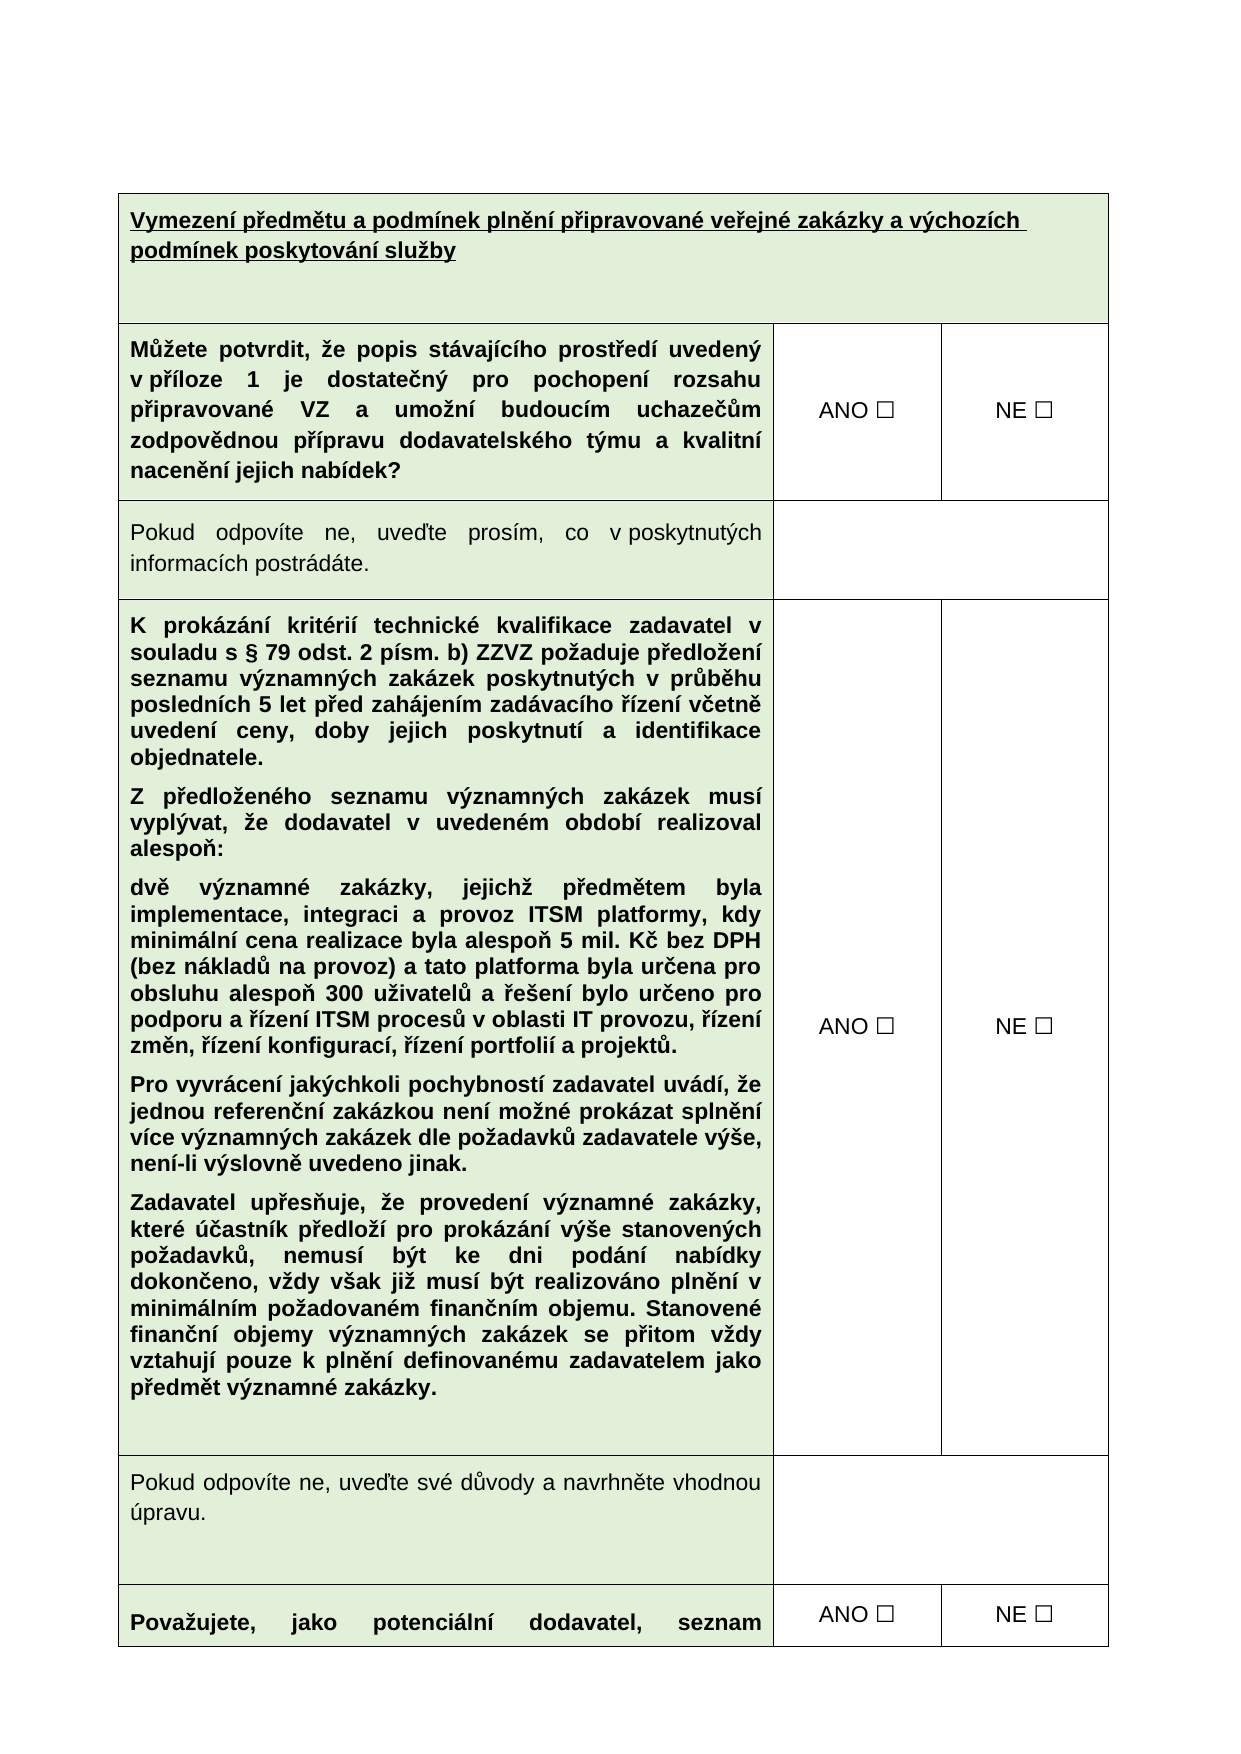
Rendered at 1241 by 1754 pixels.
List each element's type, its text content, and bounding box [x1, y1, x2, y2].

table_cell Pokud odpovíte ne, uveďte své důvody a navrhněte vhodnou úpravu. [119, 1456, 773, 1584]
table_header Vymezení předmětu a podmínek plnění připravované veřejné zakázky a výchozích podmínek poskytování služby [119, 194, 1108, 322]
table_cell [774, 1456, 1108, 1584]
table_cell ANO ☐ [774, 324, 941, 499]
table_cell ANO ☐ [774, 600, 941, 1455]
table_cell ANO ☐ [774, 1585, 941, 1646]
table_cell [774, 501, 1108, 598]
table_cell Můžete potvrdit, že popis stávajícího prostředí uvedený v příloze 1 je dostatečný pro pochopení rozsahu připravované VZ a umožní budoucím uchazečům zodpovědnou přípravu dodavatelského týmu a kvalitní nacenění jejich nabídek? [119, 324, 773, 499]
table_cell NE ☐ [942, 324, 1108, 499]
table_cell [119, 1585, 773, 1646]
table_cell K prokázání kritérií technické kvalifikace zadavatel v souladu s § 79 odst. 2 písm. b) ZZVZ požaduje předložení seznamu významných zakázek poskytnutých v průběhu posledních 5 let před zahájením zadávacího řízení včetně uvedení ceny, doby jejich poskytnutí a identifikace objednatele. Z předloženého seznamu významných zakázek musí vyplývat, že dodavatel v uvedeném období realizoval alespoň: dvě významné zakázky, jejichž předmětem byla implementace, integraci a provoz ITSM platformy, kdy minimální cena realizace byla alespoň 5 mil. Kč bez DPH (bez nákladů na provoz) a tato platforma byla určena pro obsluhu alespoň 300 uživatelů a řešení bylo určeno pro podporu a řízení ITSM procesů v oblasti IT provozu, řízení změn, řízení konfigurací, řízení portfolií a projektů. Pro vyvrácení jakýchkoli pochybností zadavatel uvádí, že jednou referenční zakázkou není možné prokázat splnění více významných zakázek dle požadavků zadavatele výše, není-li výslovně uvedeno jinak. Zadavatel upřesňuje, že provedení významné zakázky, které účastník předloží pro prokázání výše stanovených požadavků, nemusí být ke dni podání nabídky dokončeno, vždy však již musí být realizováno plnění v minimálním požadovaném finančním objemu. Stanovené finanční objemy významných zakázek se přitom vždy vztahují pouze k plnění definovanému zadavatelem jako předmět významné zakázky. [119, 600, 773, 1455]
table_cell Pokud odpovíte ne, uveďte prosím, co v poskytnutých informacích postrádáte. [119, 501, 773, 598]
table_cell NE ☐ [942, 600, 1108, 1455]
table_cell NE ☐ [942, 1585, 1108, 1646]
